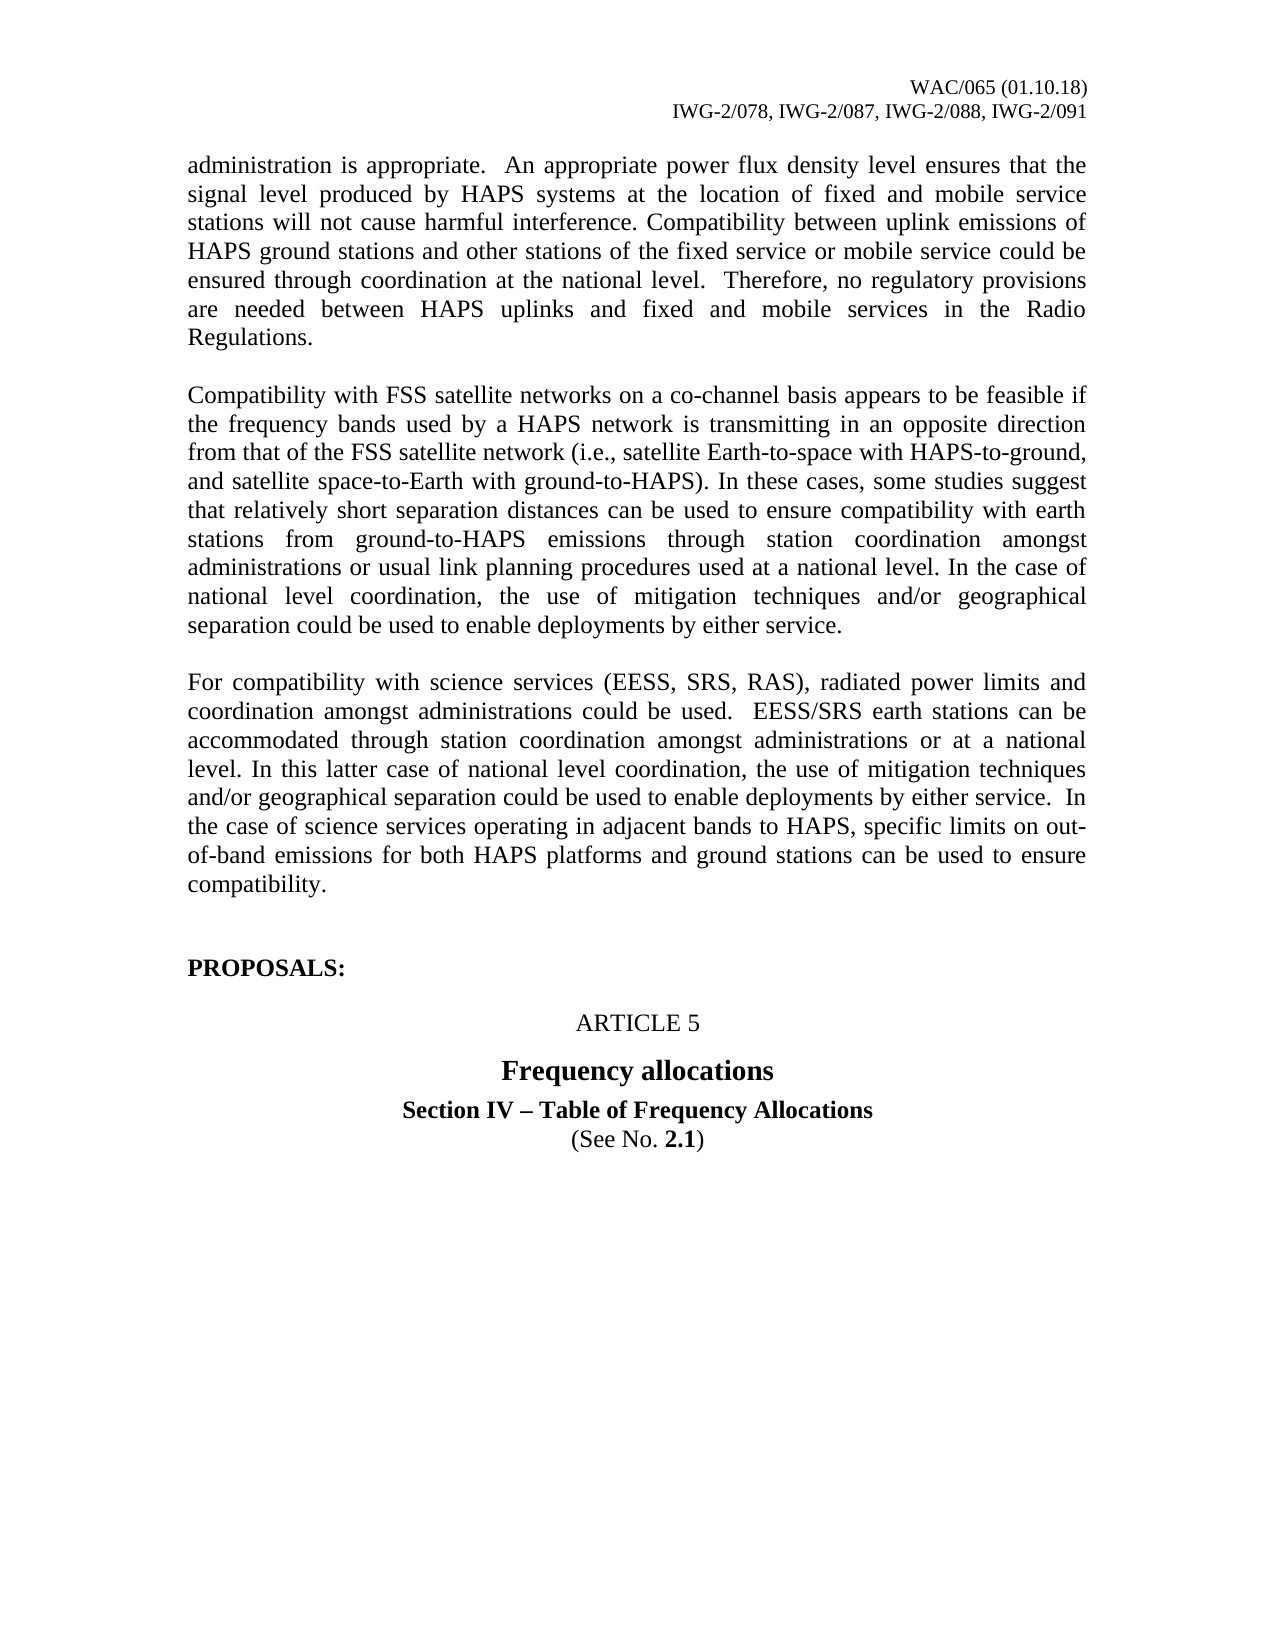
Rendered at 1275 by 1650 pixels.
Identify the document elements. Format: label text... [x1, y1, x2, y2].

text Compatibility with FSS satellite networks on a co-channel basis appears to be feasible if the frequency bands used by a HAPS network is transmitting in an opposite direction from that of the FSS satellite network (i.e., satellite Earth-to-space with HAPS-to-ground, and satellite space-to-Earth with ground-to-HAPS). In these cases, some studies suggest that relatively short separation distances can be used to ensure compatibility with earth stations from ground-to-HAPS emissions through station coordination amongst administrations or usual link planning procedures used at a national level. In the case of national level coordination, the use of mitigation techniques and/or geographical separation could be used to enable deployments by either service. [187, 380, 1087, 639]
text For compatibility with science services (EESS, SRS, RAS), radiated power limits and coordination amongst administrations could be used. EESS/SRS earth stations can be accommodated through station coordination amongst administrations or at a national level. In this latter case of national level coordination, the use of mitigation techniques and/or geographical separation could be used to enable deployments by either service. In the case of science services operating in adjacent bands to HAPS, specific limits on out-of-band emissions for both HAPS platforms and ground stations can be used to ensure compatibility. [187, 667, 1087, 897]
text PROPOSALS: [187, 953, 1087, 981]
text Frequency allocations [187, 1053, 1087, 1087]
text ARTICLE 5 [187, 1008, 1087, 1036]
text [187, 150, 1087, 351]
text Section IV – Table of Frequency Allocations (See No. 2.1) [187, 1095, 1087, 1177]
